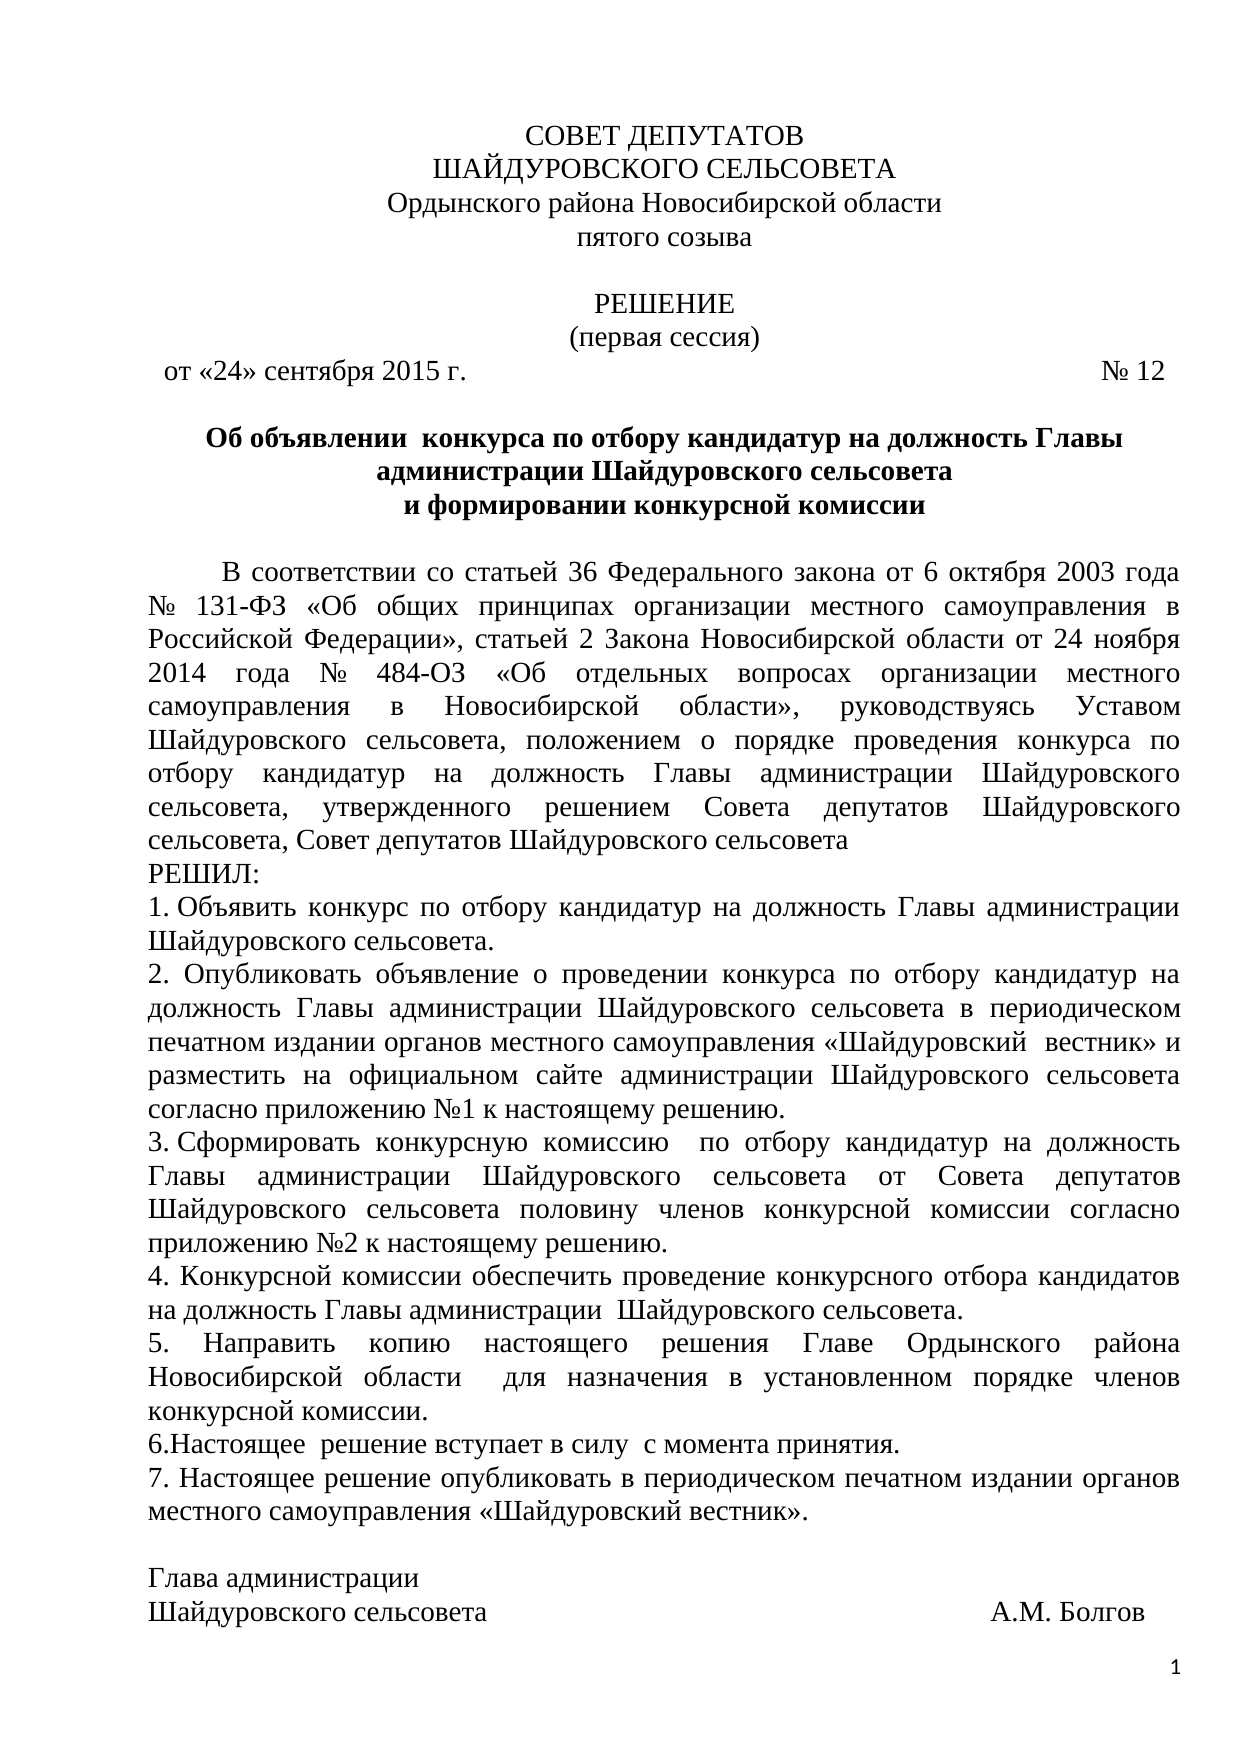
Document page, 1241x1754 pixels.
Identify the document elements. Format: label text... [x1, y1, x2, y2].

text 2. Опубликовать объявление о проведении конкурса по отбору кандидатур на должность Главы администрации Шайдуровского сельсовета в периодическом печатном издании органов местного самоуправления «Шайдуровский вестник» и разместить на официальном сайте администрации Шайдуровского сельсовета согласно приложению №1 к настоящему решению. [148, 957, 1181, 1124]
text Шайдуровского сельсовета А.М. Болгов [148, 1594, 1181, 1627]
text 6.Настоящее решение вступает в силу с момента принятия. [148, 1426, 1181, 1460]
text 3. Сформировать конкурсную комиссию по отбору кандидатур на должность Главы администрации Шайдуровского сельсовета от Совета депутатов Шайдуровского сельсовета половину членов конкурсной комиссии согласно приложению №2 к настоящему решению. [148, 1124, 1181, 1258]
text от «24» сентября 2015 г. № 12 [148, 353, 1181, 386]
text и формировании конкурсной комиссии [148, 487, 1181, 521]
text СОВЕТ ДЕПУТАТОВ [148, 118, 1181, 152]
text 1. Объявить конкурс по отбору кандидатур на должность Главы администрации Шайдуровского сельсовета. [148, 889, 1181, 957]
text Глава администрации [148, 1560, 1181, 1594]
text РЕШИЛ: [148, 856, 1181, 889]
text ШАЙДУРОВСКОГО СЕЛЬСОВЕТА [148, 152, 1181, 185]
text 7. Настоящее решение опубликовать в периодическом печатном издании органов местного самоуправления «Шайдуровский вестник». [148, 1460, 1181, 1527]
text Ордынского района Новосибирской области [148, 185, 1181, 219]
text (первая сессия) [148, 319, 1181, 353]
text пятого созыва [148, 219, 1181, 252]
text 4. Конкурсной комиссии обеспечить проведение конкурсного отбора кандидатов на должность Главы администрации Шайдуровского сельсовета. [148, 1258, 1181, 1326]
text РЕШЕНИЕ [148, 286, 1181, 319]
text 5. Направить копию настоящего решения Главе Ордынского района Новосибирской области для назначения в установленном порядке членов конкурсной комиссии. [148, 1326, 1181, 1426]
text В соответствии со статьей 36 Федерального закона от 6 октября 2003 года № 131-ФЗ «Об общих принципах организации местного самоуправления в Российской Федерации», статьей 2 Закона Новосибирской области от 24 ноября 2014 года № 484-ОЗ «Об отдельных вопросах организации местного самоуправления в Новосибирской области», руководствуясь Уставом Шайдуровского сельсовета, положением о порядке проведения конкурса по отбору кандидатур на должность Главы администрации Шайдуровского сельсовета, утвержденного решением Совета депутатов Шайдуровского сельсовета, Совет депутатов Шайдуровского сельсовета [148, 554, 1181, 856]
text Об объявлении конкурса по отбору кандидатур на должность Главы администрации Шайдуровского сельсовета [148, 420, 1181, 487]
